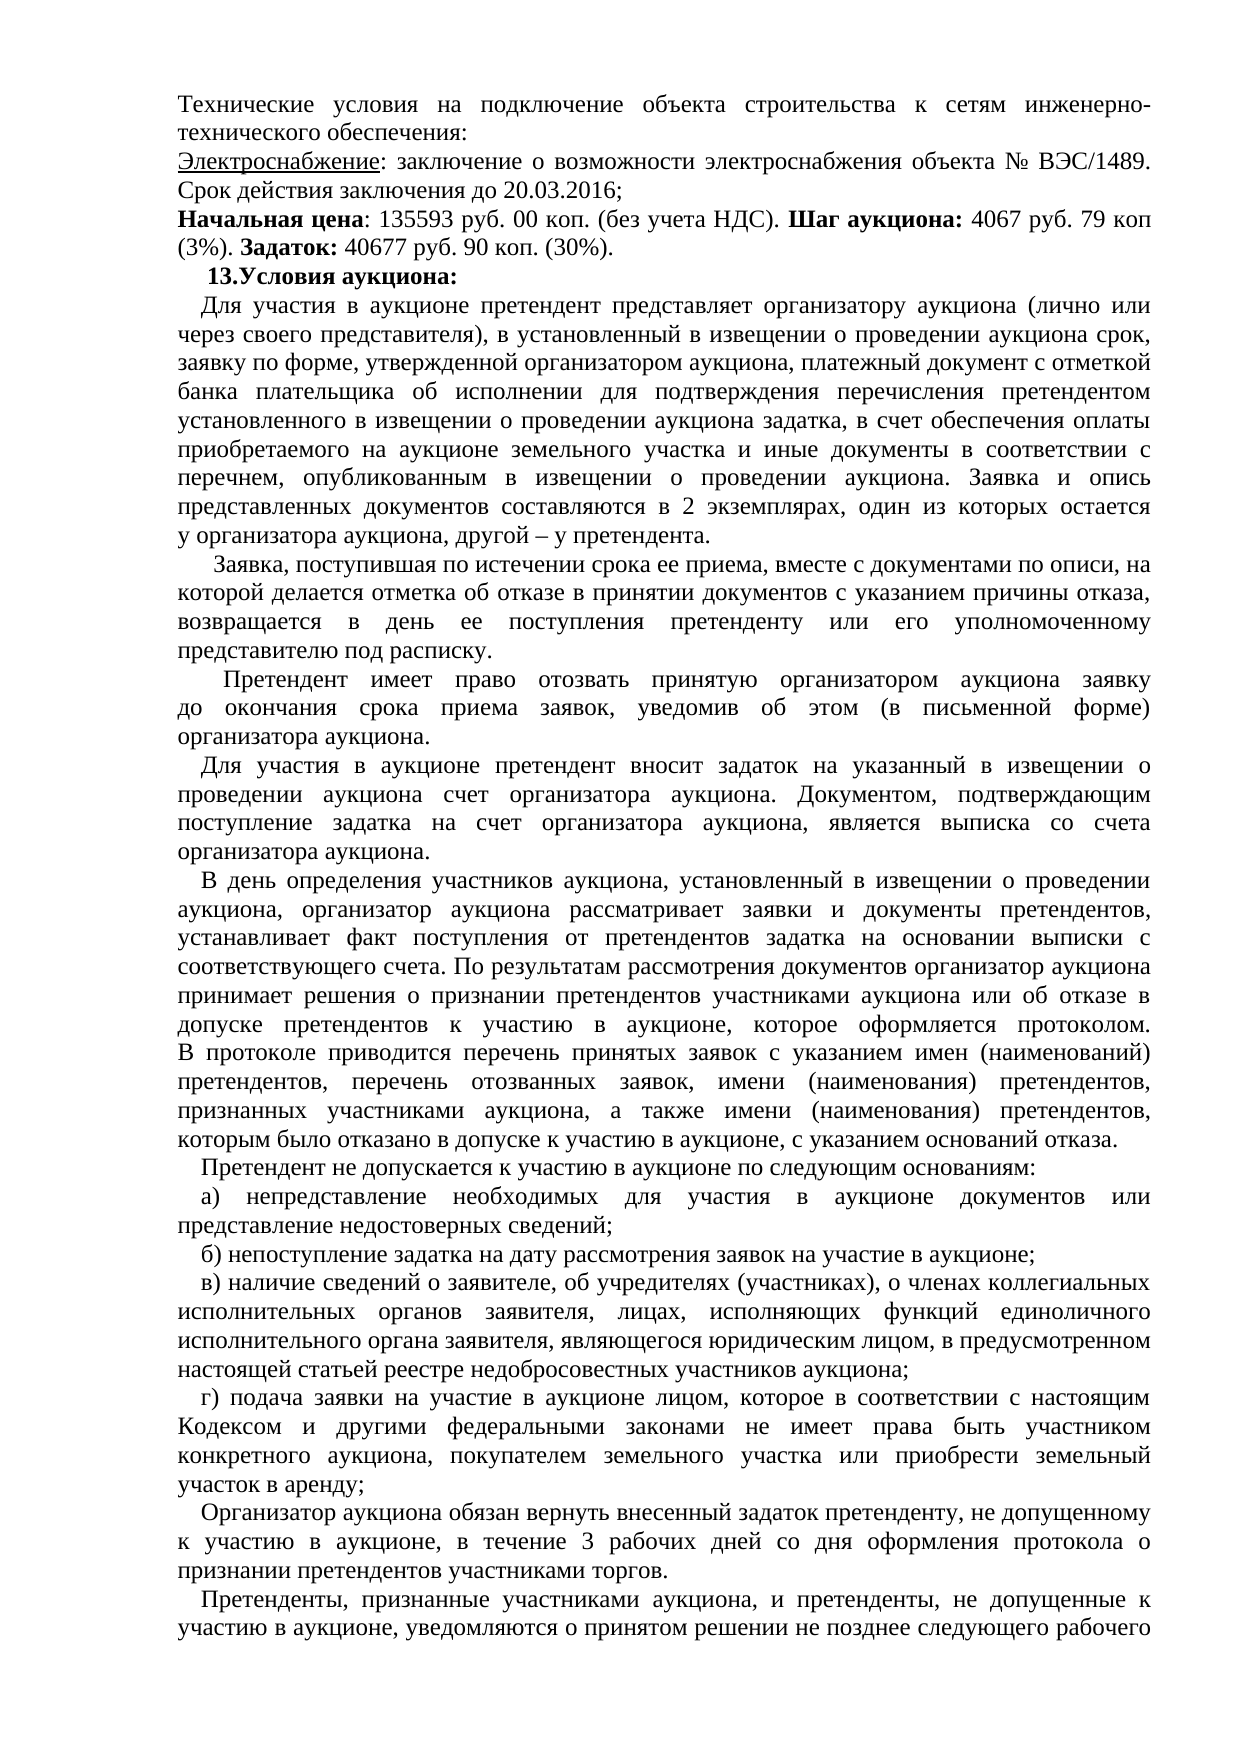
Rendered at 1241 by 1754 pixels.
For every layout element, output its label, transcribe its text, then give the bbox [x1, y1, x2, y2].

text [177, 1584, 1152, 1641]
text Технические условия на подключение объекта строительства к сетям инженерно-технического обеспечения: [177, 89, 1152, 146]
text Для участия в аукционе претендент представляет организатору аукциона (лично или через своего представителя), в установленный в извещении о проведении аукциона срок, заявку по форме, утвержденной организатором аукциона, платежный документ с отметкой банка плательщика об исполнении для подтверждения перечисления претендентом установленного в извещении о проведении аукциона задатка, в счет обеспечения оплаты приобретаемого на аукционе земельного участка и иные документы в соответствии с перечнем, опубликованным в извещении о проведении аукциона. Заявка и опись представленных документов составляются в 2 экземплярах, один из которых остается у организатора аукциона, другой – у претендента. [177, 290, 1152, 549]
text а) непредставление необходимых для участия в аукционе документов или представление недостоверных сведений; [177, 1181, 1152, 1239]
text Организатор аукциона обязан вернуть внесенный задаток претенденту, не допущенному к участию в аукционе, в течение 3 рабочих дней со дня оформления протокола о признании претендентов участниками торгов. [177, 1497, 1152, 1584]
text г) подача заявки на участие в аукционе лицом, которое в соответствии с настоящим Кодексом и другими федеральными законами не имеет права быть участником конкретного аукциона, покупателем земельного участка или приобрести земельный участок в аренду; [177, 1382, 1152, 1497]
text Претендент не допускается к участию в аукционе по следующим основаниям: [177, 1152, 1152, 1181]
list Условия аукциона: [207, 261, 1152, 290]
text Для участия в аукционе претендент вносит задаток на указанный в извещении о проведении аукциона счет организатора аукциона. Документом, подтверждающим поступление задатка на счет организатора аукциона, является выписка со счета организатора аукциона. [177, 750, 1152, 865]
text б) непоступление задатка на дату рассмотрения заявок на участие в аукционе; [177, 1239, 1152, 1267]
text в) наличие сведений о заявителе, об учредителях (участниках), о членах коллегиальных исполнительных органов заявителя, лицах, исполняющих функций единоличного исполнительного органа заявителя, являющегося юридическим лицом, в предусмотренном настоящей статьей реестре недобросовестных участников аукциона; [177, 1267, 1152, 1382]
text Электроснабжение: заключение о возможности электроснабжения объекта № ВЭС/1489. Срок действия заключения до 20.03.2016; [177, 146, 1152, 204]
text Претендент имеет право отозвать принятую организатором аукциона заявку до окончания срока приема заявок, уведомив об этом (в письменной форме) организатора аукциона. [177, 664, 1152, 750]
text Начальная цена: 135593 руб. 00 коп. (без учета НДС). Шаг аукциона: 4067 руб. 79 коп (3%). Задаток: 40677 руб. 90 коп. (30%). [177, 204, 1152, 261]
text Заявка, поступившая по истечении срока ее приема, вместе с документами по описи, на которой делается отметка об отказе в принятии документов с указанием причины отказа, возвращается в день ее поступления претенденту или его уполномоченному представителю под расписку. [177, 549, 1152, 664]
text В день определения участников аукциона, установленный в извещении о проведении аукциона, организатор аукциона рассматривает заявки и документы претендентов, устанавливает факт поступления от претендентов задатка на основании выписки с соответствующего счета. По результатам рассмотрения документов организатор аукциона принимает решения о признании претендентов участниками аукциона или об отказе в допуске претендентов к участию в аукционе, которое оформляется протоколом. В протоколе приводится перечень принятых заявок с указанием имен (наименований) претендентов, перечень отозванных заявок, имени (наименования) претендентов, признанных участниками аукциона, а также имени (наименования) претендентов, которым было отказано в допуске к участию в аукционе, с указанием оснований отказа. [177, 865, 1152, 1152]
